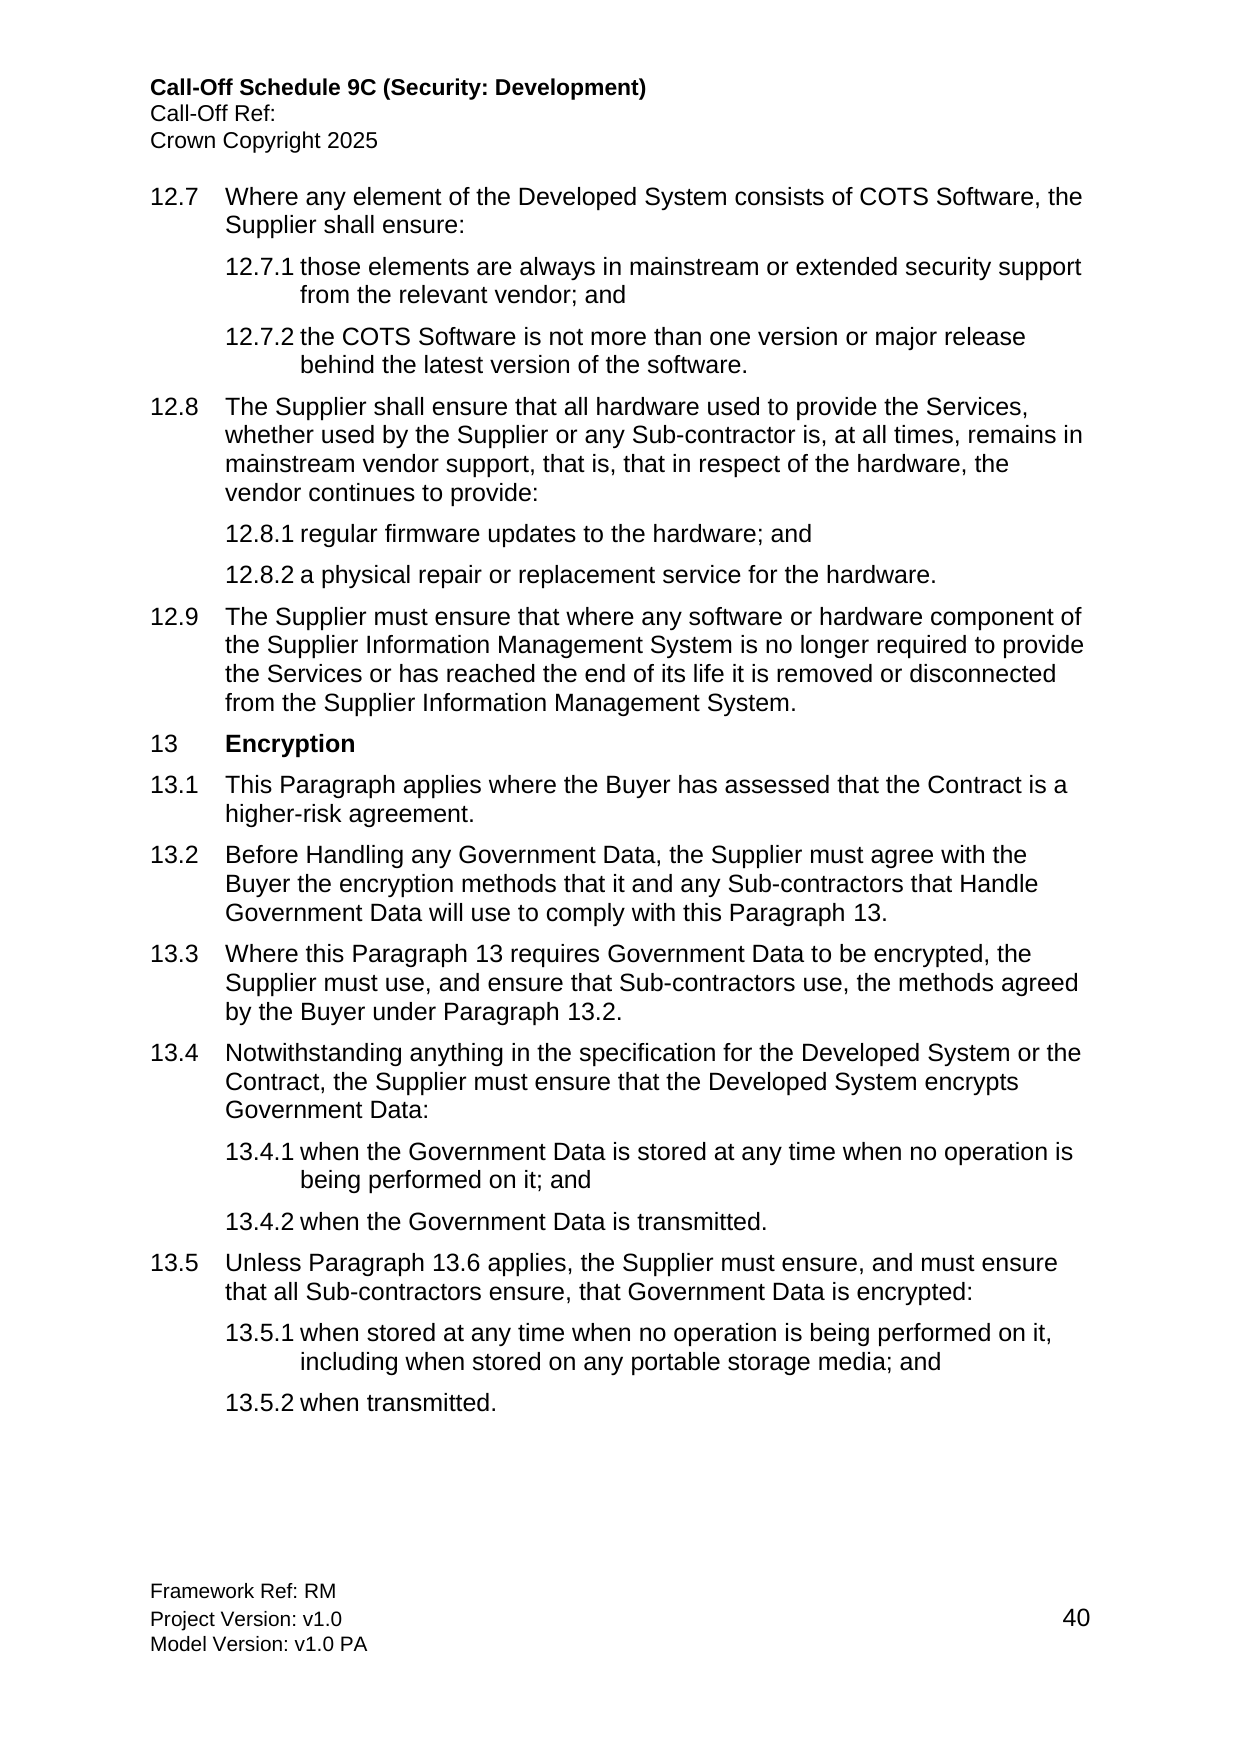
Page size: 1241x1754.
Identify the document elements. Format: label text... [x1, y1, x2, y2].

list The Supplier shall ensure that all hardware used to provide the Services, whether used by the Supplier or any Sub-contractor is, at all times, remains in mainstream vendor support, that is, that in respect of the hardware, the vendor continues to provide: [150, 392, 1090, 507]
list Unless Paragraph 13.6 applies, the Supplier must ensure, and must ensure that all Sub-contractors ensure, that Government Data is encrypted: [150, 1248, 1090, 1305]
list when stored at any time when no operation is being performed on it, including when stored on any portable storage media; and [225, 1318, 1090, 1375]
list those elements are always in mainstream or extended security support from the relevant vendor; and [225, 252, 1090, 309]
list when the Government Data is stored at any time when no operation is being performed on it; and [225, 1137, 1090, 1194]
list Before Handling any Government Data, the Supplier must agree with the Buyer the encryption methods that it and any Sub-contractors that Handle Government Data will use to comply with this Paragraph 13. [150, 840, 1090, 927]
list Notwithstanding anything in the specification for the Developed System or the Contract, the Supplier must ensure that the Developed System encrypts Government Data: [150, 1038, 1090, 1124]
list The Supplier must ensure that where any software or hardware component of the Supplier Information Management System is no longer required to provide the Services or has reached the end of its life it is removed or disconnected from the Supplier Information Management System. [150, 602, 1090, 717]
list when the Government Data is transmitted. [225, 1207, 1090, 1235]
list This Paragraph applies where the Buyer has assessed that the Contract is a higher-risk agreement. [150, 770, 1090, 828]
list Where this Paragraph 13 requires Government Data to be encrypted, the Supplier must use, and ensure that Sub-contractors use, the methods agreed by the Buyer under Paragraph 13.2. [150, 939, 1090, 1025]
list the COTS Software is not more than one version or major release behind the latest version of the software. [225, 322, 1090, 379]
list Where any element of the Developed System consists of COTS Software, the Supplier shall ensure: [150, 182, 1090, 239]
list when transmitted. [225, 1388, 1090, 1417]
list Encryption [150, 729, 1090, 758]
list a physical repair or replacement service for the hardware. [225, 560, 1090, 589]
list regular firmware updates to the hardware; and [225, 519, 1090, 548]
